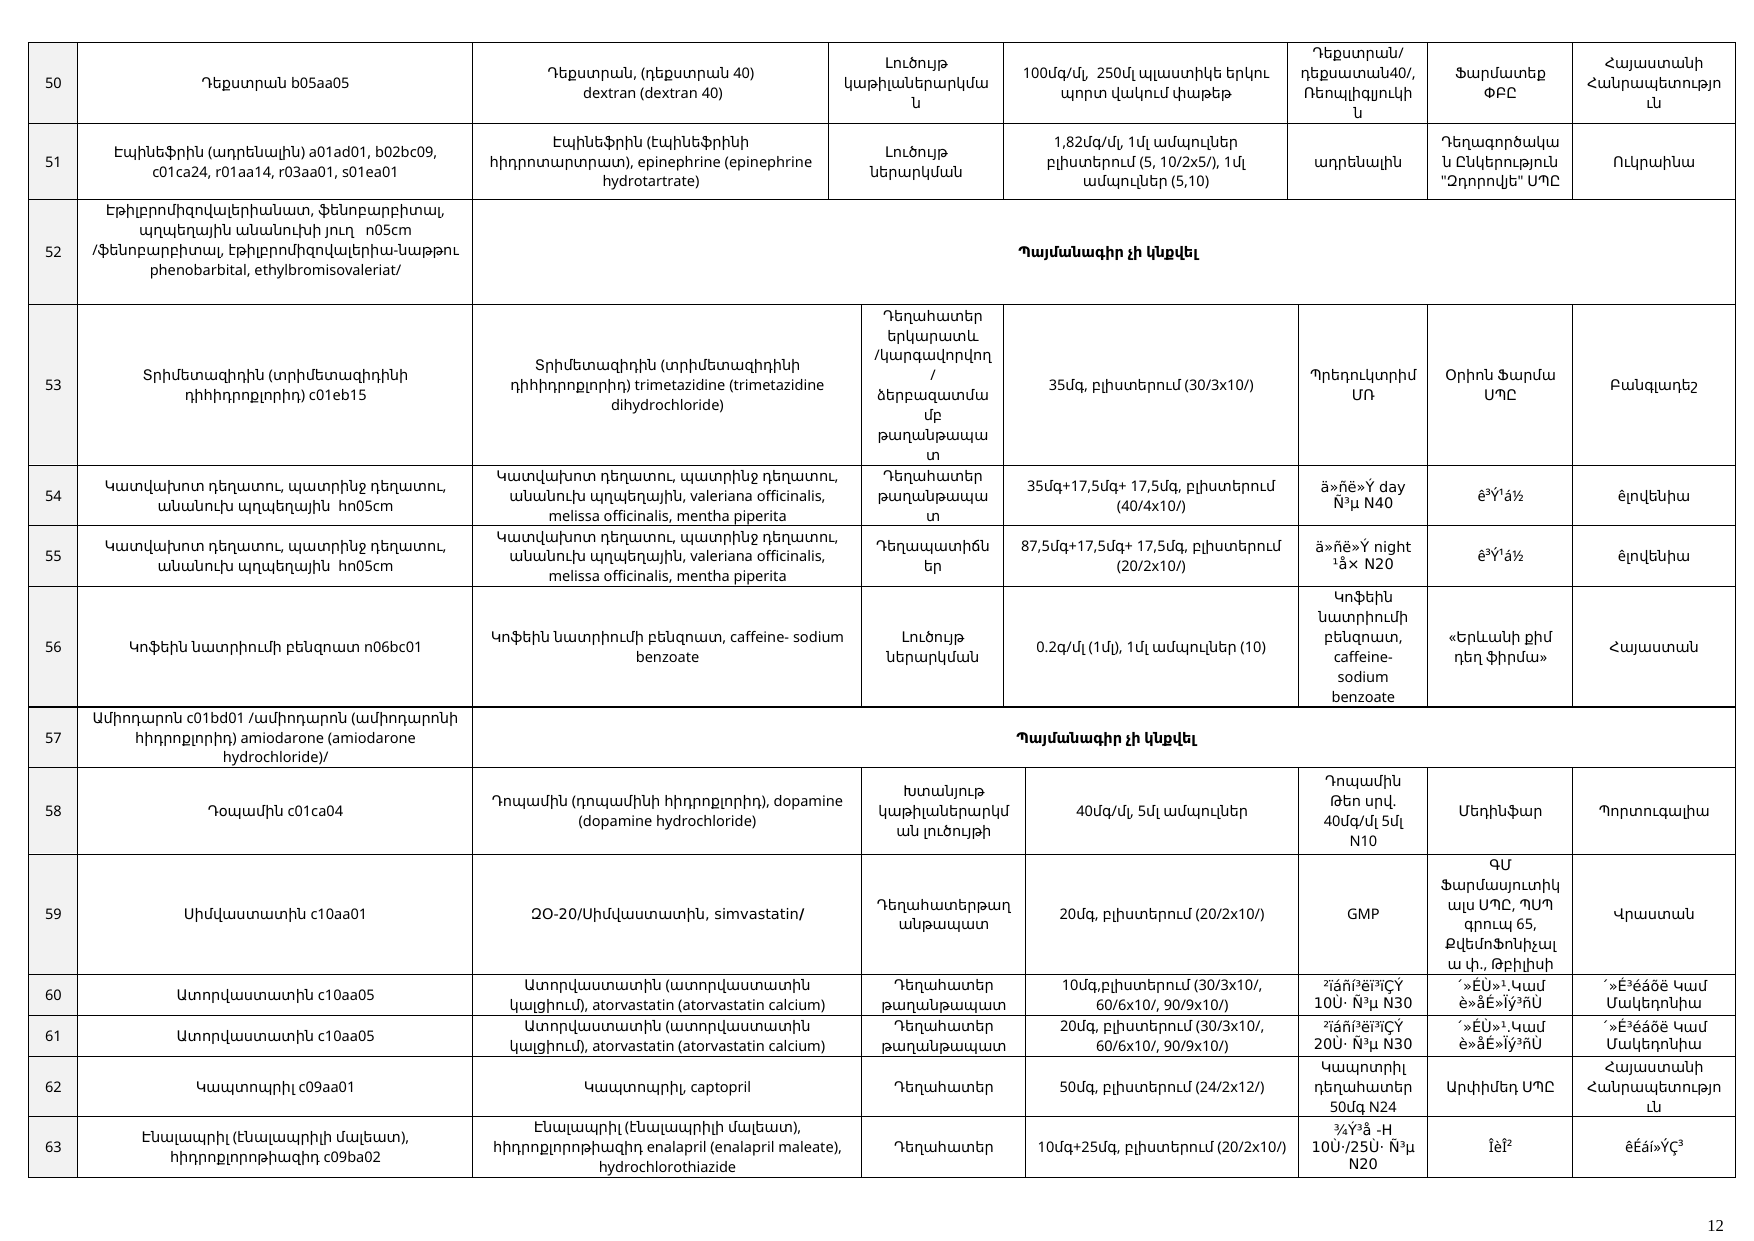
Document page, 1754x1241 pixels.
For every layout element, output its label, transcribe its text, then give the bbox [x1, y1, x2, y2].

table_cell Դեքստրան b05aa05 [78, 43, 472, 123]
table_cell Դեղահատեր [862, 1117, 1025, 1177]
table_cell ¾Ý³å -H 10Ù·/25Ù· Ñ³µ N20 [1299, 1117, 1427, 1177]
table_cell Դոպամին Թեո սրվ. 40մգ/մլ 5մլ N10 [1299, 768, 1427, 853]
table_cell Պրեդուկտրիմ ՄՌ [1299, 305, 1427, 464]
table_cell Դեղագործական Ընկերություն "Զդորովյե" ՍՊԸ [1428, 124, 1572, 199]
table_cell ²ïáñí³ëï³ïÇÝ 10Ù· Ñ³µ N30 [1299, 975, 1427, 1015]
table_cell ä»ñë»Ý night ¹å× N20 [1299, 526, 1427, 586]
table_cell 55 [29, 526, 77, 586]
table_cell Կատվախոտ դեղատու, պատրինջ դեղատու, անանուխ պղպեղային, valeriana officinalis, melissa officinalis, mentha piperita [473, 466, 861, 525]
table_cell ´»É³éáõë Կամ Մակեդոնիա [1573, 975, 1735, 1015]
table_cell ´»ÉÙ»¹.Կամ è»åÉ»Ïý³ñÙ [1428, 975, 1572, 1015]
table_cell Բանգլադեշ [1573, 305, 1735, 464]
table_cell Կատվախոտ դեղատու, պատրինջ դեղատու, անանուխ պղպեղային hn05cm [78, 526, 472, 586]
table_cell 40մգ/մլ, 5մլ ամպուլներ [1026, 768, 1298, 853]
table_cell 51 [29, 124, 77, 199]
table_cell ²ïáñí³ëï³ïÇÝ 20Ù· Ñ³µ N30 [1299, 1016, 1427, 1056]
table_cell Դօպամին c01ca04 [78, 768, 472, 853]
table_cell Դեղահատեր թաղանթապատ [862, 1016, 1025, 1056]
table_cell 62 [29, 1057, 77, 1116]
table_cell Էթիլբրոմիզովալերիանատ, ֆենոբարբիտալ, պղպեղային անանուխի յուղ n05cm /ֆենոբարբիտալ, էթիլբրոմիզովալերիա-նաթթու phenobarbital, ethylbromisovaleriat/ [78, 200, 472, 304]
table_cell ´»É³éáõë Կամ Մակեդոնիա [1573, 1016, 1735, 1056]
table_cell GMP [1299, 855, 1427, 974]
table_cell 50մգ, բլիստերում (24/2x12/) [1026, 1057, 1298, 1116]
table_cell Կապտոպրիլ, captopril [473, 1057, 861, 1116]
table_cell ԶՕ-20/Սիմվաստատին, simvastatin/ [473, 855, 861, 974]
table_cell 63 [29, 1117, 77, 1177]
table_cell 35մգ, բլիստերում (30/3x10/) [1004, 305, 1298, 464]
table_cell 10մգ,բլիստերում (30/3x10/, 60/6x10/, 90/9x10/) [1026, 975, 1298, 1015]
table_cell ê³Ý¹á½ [1428, 526, 1572, 586]
table_cell 59 [29, 855, 77, 974]
table_cell Կոֆեին նատրիումի բենզոատ, caffeine- sodium benzoate [1299, 587, 1427, 706]
table_cell Կատվախոտ դեղատու, պատրինջ դեղատու, անանուխ պղպեղային hn05cm [78, 466, 472, 525]
table_cell Էպինեֆրին (էպինեֆրինի հիդրոտարտրատ), epinephrine (epinephrine hydrotartrate) [473, 124, 828, 199]
table_cell 58 [29, 768, 77, 853]
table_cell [829, 43, 1003, 123]
table_cell ´»ÉÙ»¹.Կամ è»åÉ»Ïý³ñÙ [1428, 1016, 1572, 1056]
table_cell Հայաստանի Հանրապետություն [1573, 43, 1735, 123]
table_cell 54 [29, 466, 77, 525]
table_cell Կապտոպրիլ c09aa01 [78, 1057, 472, 1116]
table_cell Դոպամին (դոպամինի հիդրոքլորիդ), dopamine (dopamine hydrochloride) [473, 768, 861, 853]
table_cell Կոֆեին նատրիումի բենզոատ n06bc01 [78, 587, 472, 706]
table_cell Դեղահատեր թաղանթապատ [862, 975, 1025, 1015]
table_cell ադրենալին [1288, 124, 1427, 199]
table_cell «Երևանի քիմ դեղ ֆիրմա» [1428, 587, 1572, 706]
table_cell Դեղահատերթաղանթապատ [862, 855, 1025, 974]
table_cell Լուծույթ ներարկման [862, 587, 1003, 706]
table_cell Սիմվաստատին c10aa01 [78, 855, 472, 974]
table_cell Կապոտրիլ դեղահատեր 50մգ N24 [1299, 1057, 1427, 1116]
table_cell Դեղահատեր [862, 1057, 1025, 1116]
table_cell Մեդինֆար [1428, 768, 1572, 853]
table_cell Էնալապրիլ (էնալապրիլի մալեատ), հիդրոքլորոթիազիդ enalapril (enalapril maleate), hydrochlorothiazide [473, 1117, 861, 1177]
table_cell ԳՄ Ֆարմասյուտիկալս ՍՊԸ, ՊՍՊ գրուպ 65, ՔվեմոՖոնիչալա փ., Թբիլիսի [1428, 855, 1572, 974]
table_cell Պորտուգալիա [1573, 768, 1735, 853]
table_cell Կատվախոտ դեղատու, պատրինջ դեղատու, անանուխ պղպեղային, valeriana officinalis, melissa officinalis, mentha piperita [473, 526, 861, 586]
table_cell 53 [29, 305, 77, 464]
table_cell Պայմանագիր չի կնքվել [473, 708, 1735, 767]
table_cell Դեղահատեր թաղանթապատ [862, 466, 1003, 525]
table_cell Ուկրաինա [1573, 124, 1735, 199]
table_cell 10մգ+25մգ, բլիստերում (20/2x10/) [1026, 1117, 1298, 1177]
table_cell 100մգ/մլ, 250մլ պլաստիկե երկու պորտ վակում փաթեթ [1004, 43, 1287, 123]
table_cell 35մգ+17,5մգ+ 17,5մգ, բլիստերում (40/4x10/) [1004, 466, 1298, 525]
table_cell Ատորվաստատին (ատորվաստատին կալցիում), atorvastatin (atorvastatin calcium) [473, 1016, 861, 1056]
table_cell Դեղապատիճներ [862, 526, 1003, 586]
table_cell 20մգ, բլիստերում (20/2x10/) [1026, 855, 1298, 974]
table_cell Խտանյութ կաթիլաներարկման լուծույթի [862, 768, 1025, 853]
table_cell Ատորվաստատին c10aa05 [78, 1016, 472, 1056]
table_cell êլովենիա [1573, 466, 1735, 525]
table_cell ÎèÎ² [1428, 1117, 1572, 1177]
table_cell 87,5մգ+17,5մգ+ 17,5մգ, բլիստերում (20/2x10/) [1004, 526, 1298, 586]
table_cell 56 [29, 587, 77, 706]
table_cell Արփիմեդ ՍՊԸ [1428, 1057, 1572, 1116]
table_cell Վրաստան [1573, 855, 1735, 974]
table_cell 57 [29, 708, 77, 767]
table_cell Էնալապրիլ (էնալապրիլի մալեատ), հիդրոքլորոթիազիդ c09ba02 [78, 1117, 472, 1177]
table_cell Դեղահատեր երկարատև /կարգավորվող/ ձերբազատմամբ թաղանթապատ [862, 305, 1003, 464]
table_cell êÉáí»ÝÇ³ [1573, 1117, 1735, 1177]
table_cell êլովենիա [1573, 526, 1735, 586]
table_cell 61 [29, 1016, 77, 1056]
table_cell Տրիմետազիդին (տրիմետազիդինի դիհիդրոքլորիդ) trimetazidine (trimetazidine dihydrochloride) [473, 305, 861, 464]
table_cell Դեքստրան/դեքսատան40/, Ռեոպլիգլյուկին [1288, 43, 1427, 123]
table_cell Էպինեֆրին (ադրենալին) a01ad01, b02bc09, c01ca24, r01aa14, r03aa01, s01ea01 [78, 124, 472, 199]
table_cell Ատորվաստատին (ատորվաստատին կալցիում), atorvastatin (atorvastatin calcium) [473, 975, 861, 1015]
table_cell Ատորվաստատին c10aa05 [78, 975, 472, 1015]
table_cell 20մգ, բլիստերում (30/3x10/, 60/6x10/, 90/9x10/) [1026, 1016, 1298, 1056]
table_cell Դեքստրան, (դեքստրան 40) dextran (dextran 40) [473, 43, 828, 123]
table_cell Ֆարմատեք ՓԲԸ [1428, 43, 1572, 123]
table_cell Օրիոն Ֆարմա ՍՊԸ [1428, 305, 1572, 464]
table_cell 0.2գ/մլ (1մլ), 1մլ ամպուլներ (10) [1004, 587, 1298, 706]
table_cell ê³Ý¹á½ [1428, 466, 1572, 525]
table_cell Պայմանագիր չի կնքվել [473, 200, 1735, 304]
table_cell ä»ñë»Ý day Ñ³µ N40 [1299, 466, 1427, 525]
table_cell Կոֆեին նատրիումի բենզոատ, caffeine- sodium benzoate [473, 587, 861, 706]
table_cell 60 [29, 975, 77, 1015]
table_cell 50 [29, 43, 77, 123]
table_cell Տրիմետազիդին (տրիմետազիդինի դիհիդրոքլորիդ) c01eb15 [78, 305, 472, 464]
table_cell Ամիոդարոն c01bd01 /ամիոդարոն (ամիոդարոնի հիդրոքլորիդ) amiodarone (amiodarone hydrochloride)/ [78, 708, 472, 767]
table_cell Հայաստան [1573, 587, 1735, 706]
table_cell Հայաստանի Հանրապետություն [1573, 1057, 1735, 1116]
table_cell Լուծույթ ներարկման [829, 124, 1003, 199]
table_cell 52 [29, 200, 77, 304]
table_cell 1,82մգ/մլ, 1մլ ամպուլներ բլիստերում (5, 10/2x5/), 1մլ ամպուլներ (5,10) [1004, 124, 1287, 199]
